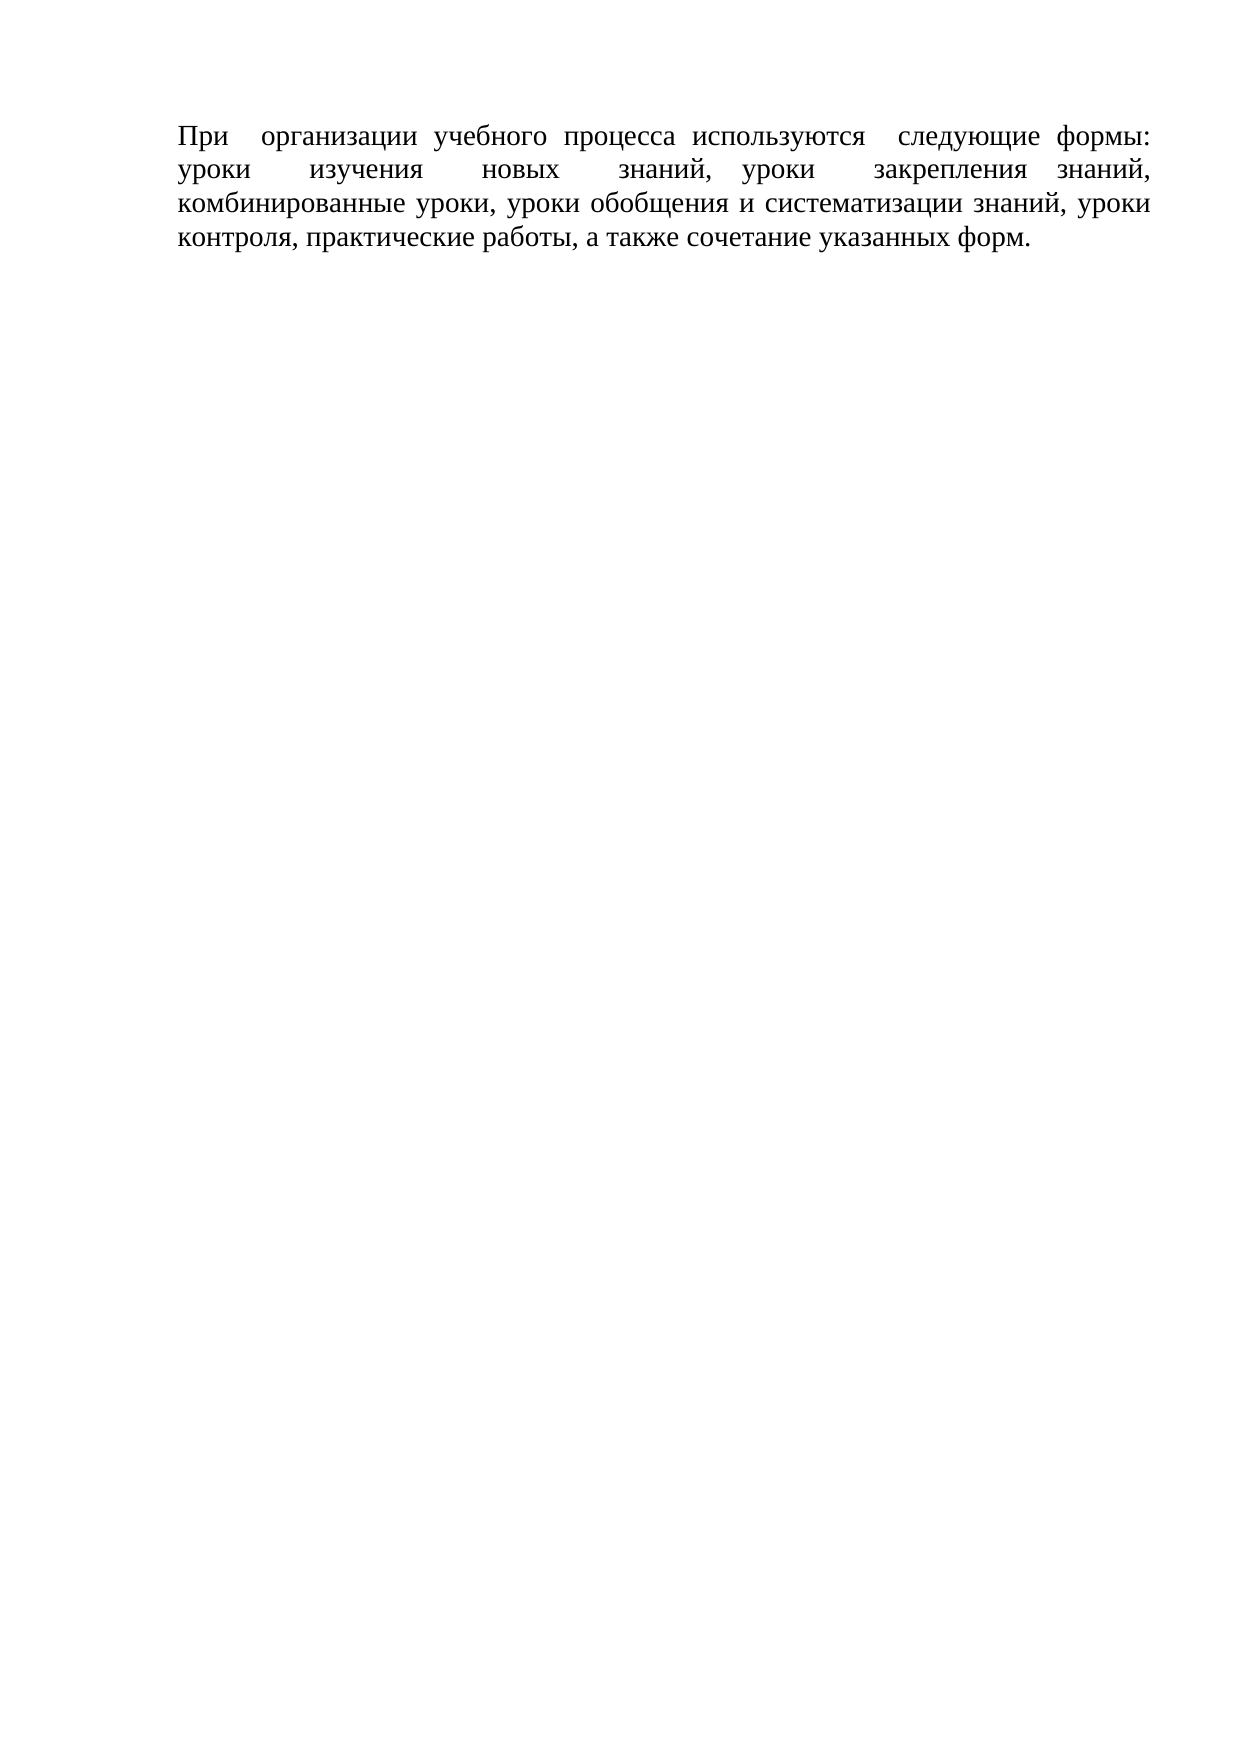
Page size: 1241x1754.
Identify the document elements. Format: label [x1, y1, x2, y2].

text [177, 118, 1152, 252]
